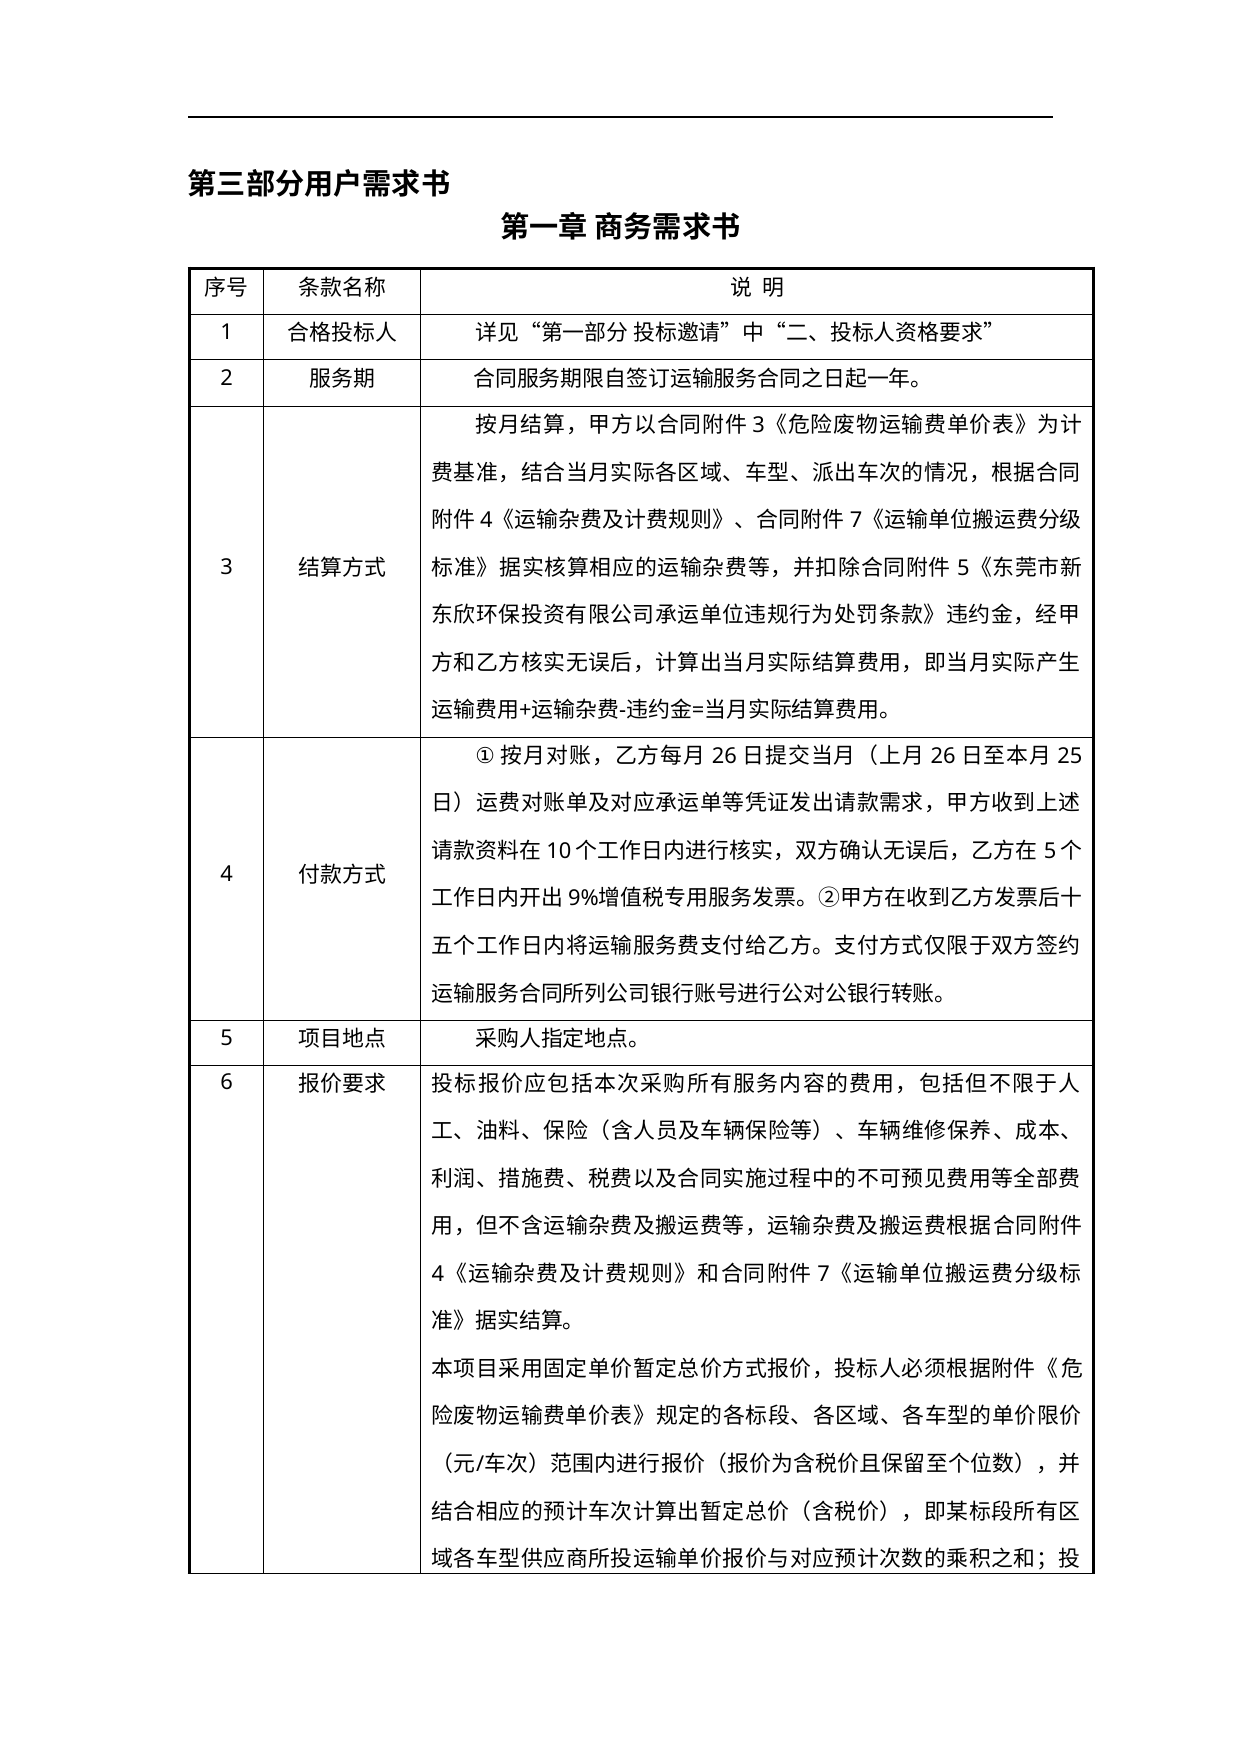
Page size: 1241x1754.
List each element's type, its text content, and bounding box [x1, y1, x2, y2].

table_cell 服务期 [264, 360, 420, 406]
table_header 说 明 [421, 270, 1092, 314]
table_cell 5 [191, 1021, 263, 1065]
table_cell 报价要求 [264, 1066, 420, 1573]
table_cell ①按月对账，乙方每月26日提交当月（上月26日至本月25日）运费对账单及对应承运单等凭证发出请款需求，甲方收到上述请款资料在10个工作日内进行核实，双方确认无误后，乙方在5个工作日内开出9%增值税专用服务发票。②甲方在收到乙方发票后十五个工作日内将运输服务费支付给乙方。支付方式仅限于双方签约运输服务合同所列公司银行账号进行公对公银行转账。 [421, 738, 1092, 1020]
subtitle 第一章 商务需求书 [187, 203, 1053, 245]
table_cell 2 [191, 360, 263, 406]
table_cell 3 [191, 407, 263, 737]
table_cell 按月结算，甲方以合同附件3《危险废物运输费单价表》为计费基准，结合当月实际各区域、车型、派出车次的情况，根据合同附件4《运输杂费及计费规则》、合同附件7《运输单位搬运费分级标准》据实核算相应的运输杂费等，并扣除合同附件5《东莞市新东欣环保投资有限公司承运单位违规行为处罚条款》违约金，经甲方和乙方核实无误后，计算出当月实际结算费用，即当月实际产生运输费用+运输杂费-违约金=当月实际结算费用。 [421, 407, 1092, 737]
table_cell 详见“第一部分 投标邀请”中“二、投标人资格要求” [421, 315, 1092, 359]
table_cell 合同服务期限自签订运输服务合同之日起一年。 [421, 360, 1092, 406]
table_cell 合格投标人 [264, 315, 420, 359]
table_cell 付款方式 [264, 738, 420, 1020]
table_header 条款名称 [264, 270, 420, 314]
table_cell 采购人指定地点。 [421, 1021, 1092, 1065]
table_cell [421, 1066, 1092, 1573]
table_cell 1 [191, 315, 263, 359]
table_header 序号 [191, 270, 263, 314]
subtitle 第三部分用户需求书 [187, 161, 1053, 203]
table_cell 4 [191, 738, 263, 1020]
table_cell 6 [191, 1066, 263, 1573]
table_cell 结算方式 [264, 407, 420, 737]
table_cell 项目地点 [264, 1021, 420, 1065]
